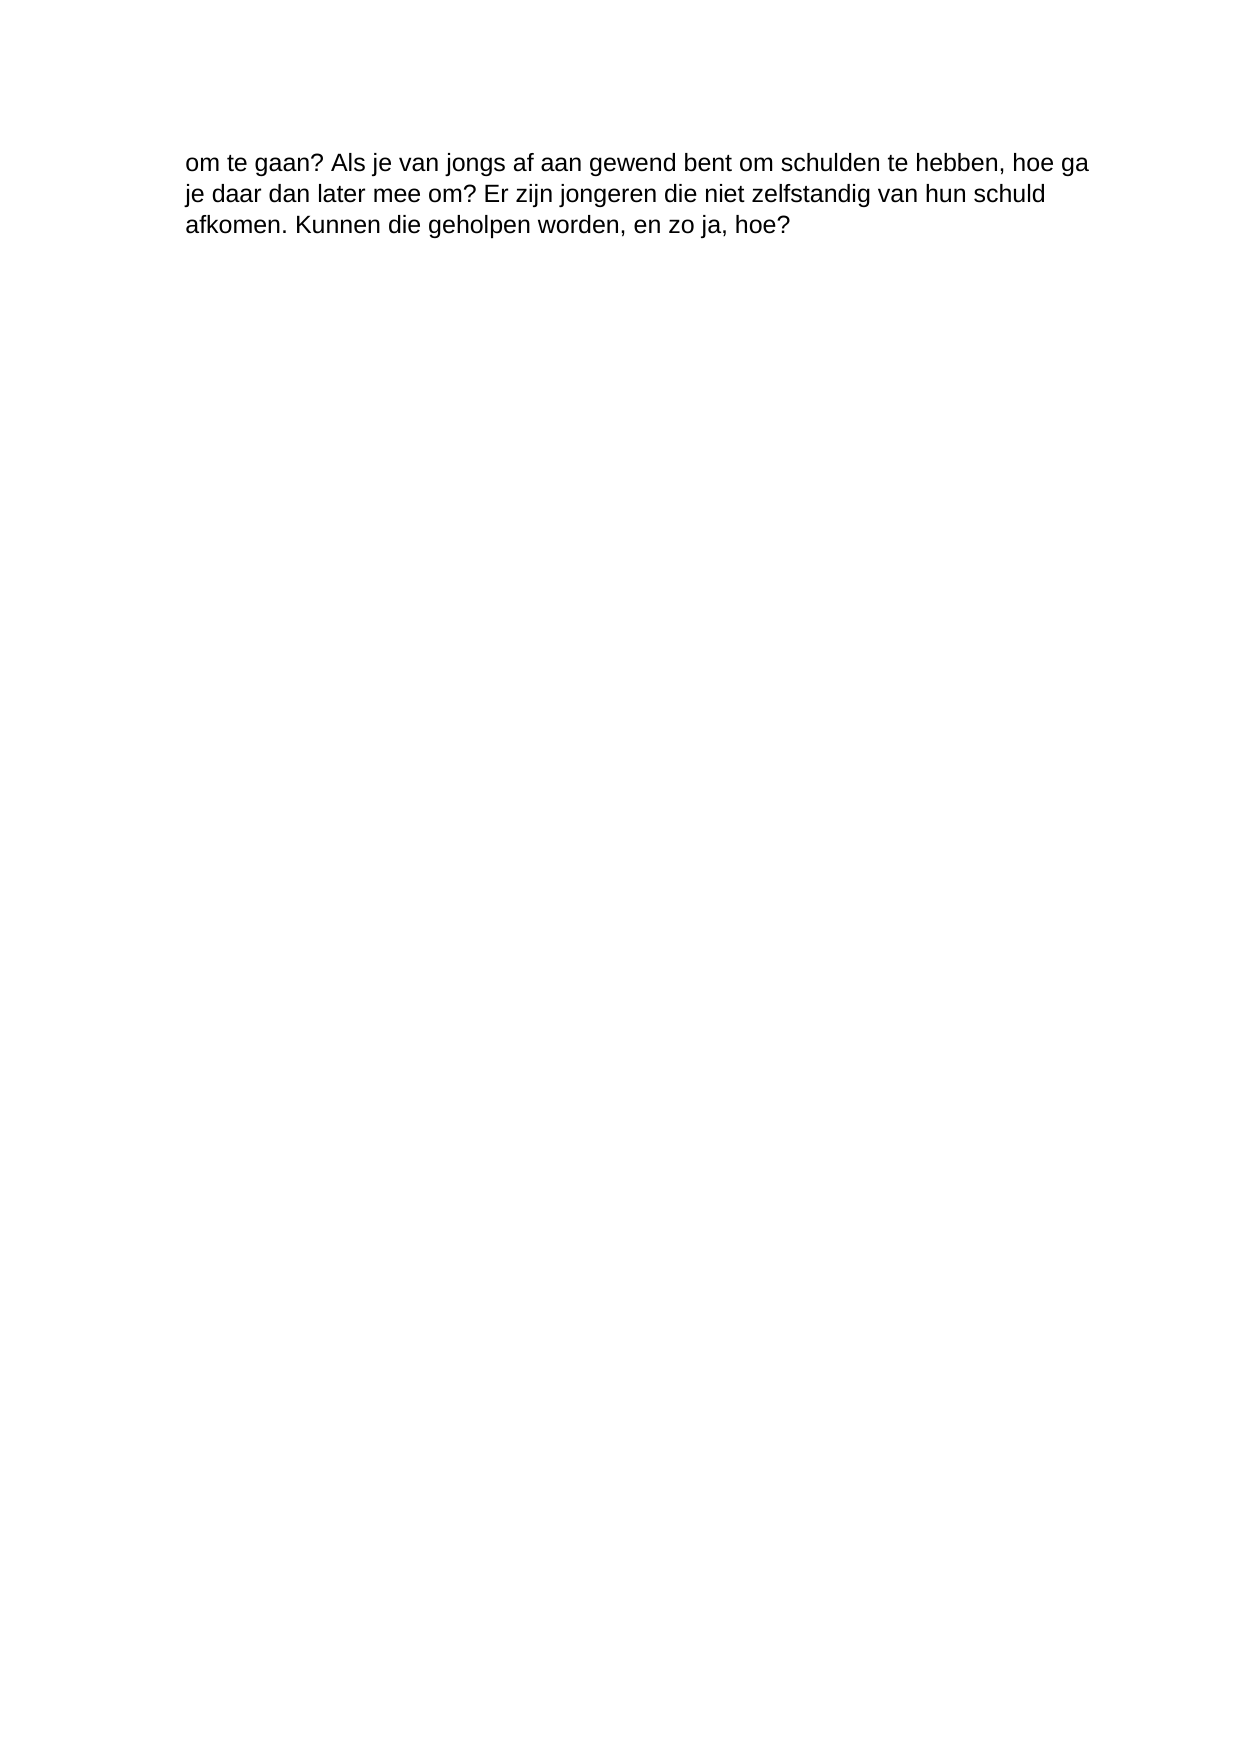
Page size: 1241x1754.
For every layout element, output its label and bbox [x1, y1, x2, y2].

text [185, 148, 1093, 238]
